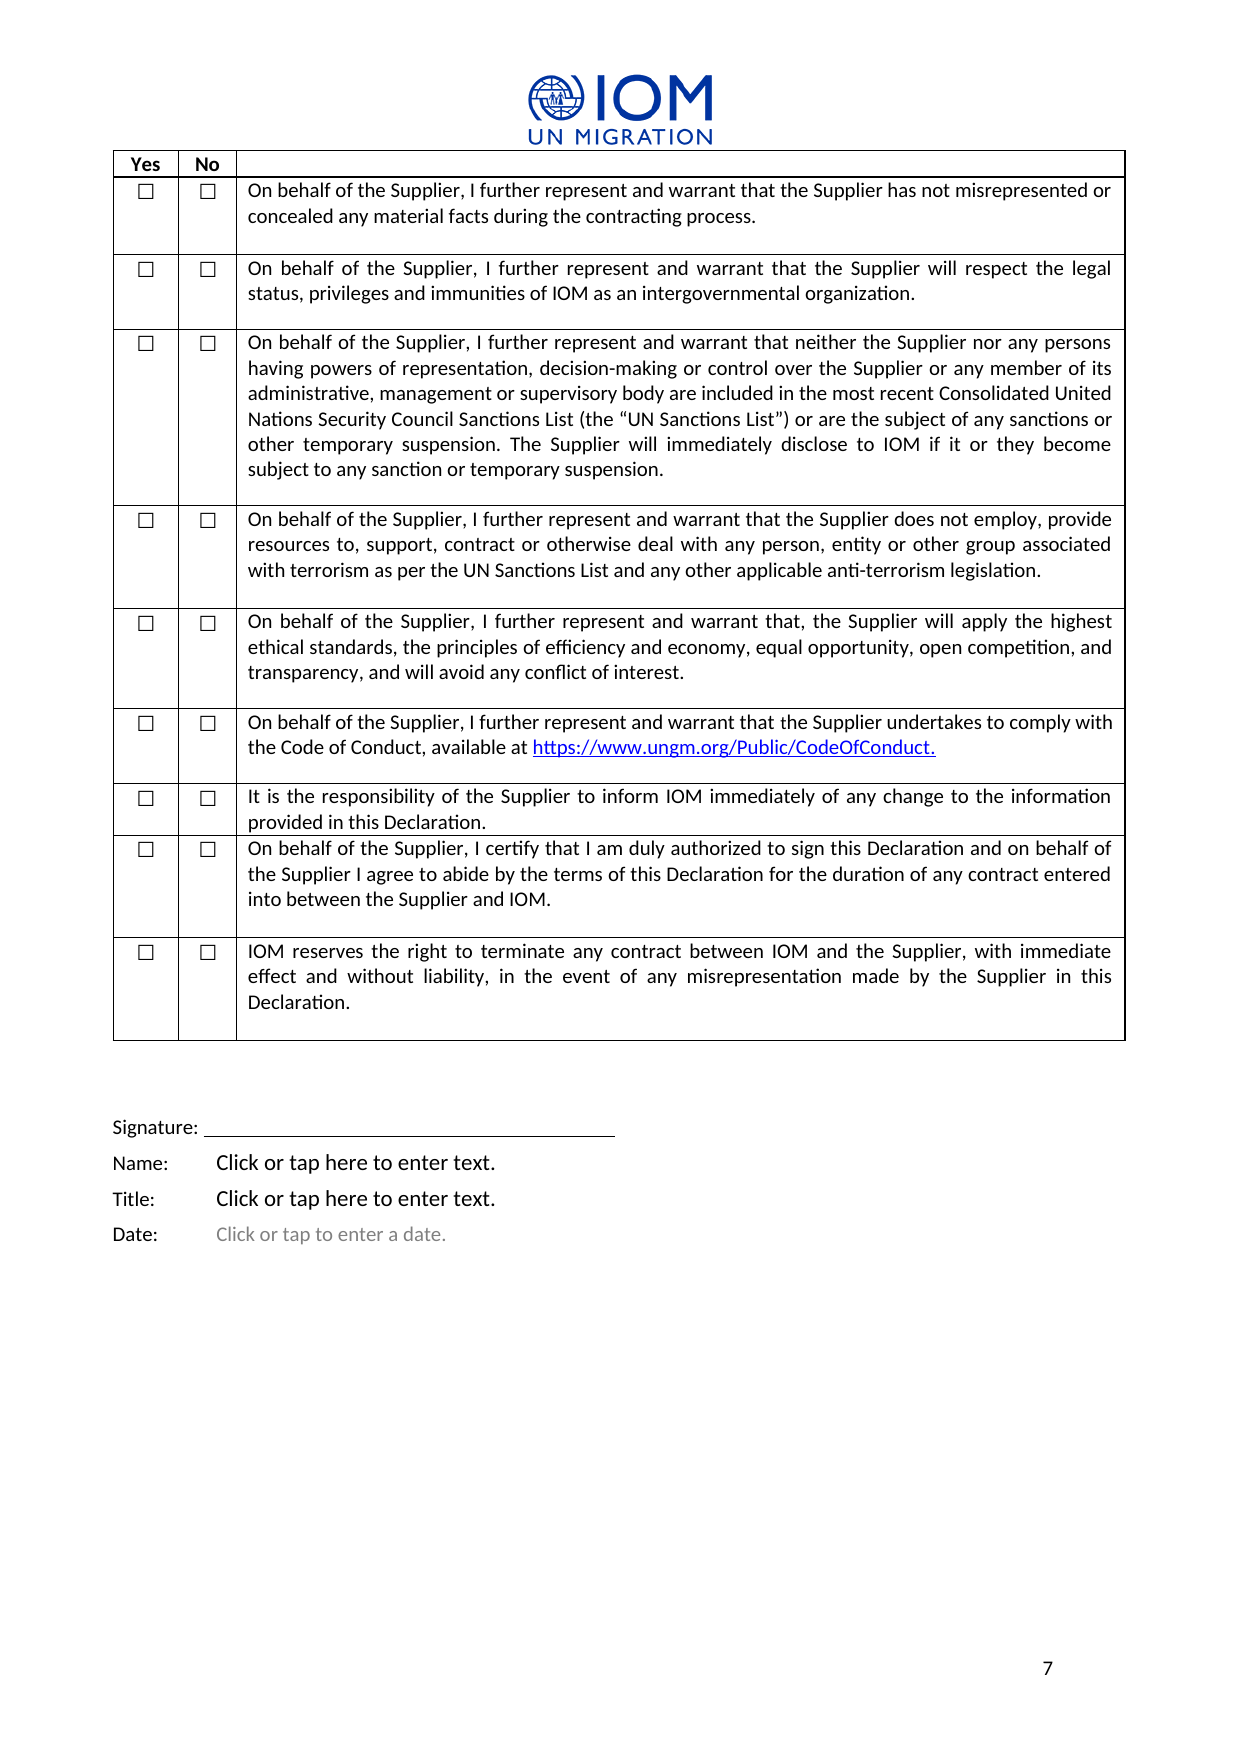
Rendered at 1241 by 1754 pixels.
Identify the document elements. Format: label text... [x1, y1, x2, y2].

table_cell On behalf of the Supplier, I further represent and warrant that neither the Supplier nor any persons having powers of representation, decision-making or control over the Supplier or any member of its administrative, management or supervisory body are included in the most recent Consolidated United Nations Security Council Sanctions List (the “UN Sanctions List”) or are the subject of any sanctions or other temporary suspension. The Supplier will immediately disclose to IOM if it or they become subject to any sanction or temporary suspension. [237, 330, 1124, 505]
table_cell It is the responsibility of the Supplier to inform IOM immediately of any change to the information provided in this Declaration. [237, 784, 1124, 834]
table_header No [179, 151, 236, 176]
picture [524, 73, 716, 146]
text Date: [112, 1221, 1128, 1246]
table_cell On behalf of the Supplier, I certify that I am duly authorized to sign this Declaration and on behalf of the Supplier I agree to abide by the terms of this Declaration for the duration of any contract entered into between the Supplier and IOM. [237, 836, 1124, 937]
table_cell On behalf of the Supplier, I further represent and warrant that the Supplier will respect the legal status, privileges and immunities of IOM as an intergovernmental organization. [237, 255, 1124, 328]
table_cell On behalf of the Supplier, I further represent and warrant that, the Supplier will apply the highest ethical standards, the principles of efficiency and economy, equal opportunity, open competition, and transparency, and will avoid any conflict of interest. [237, 609, 1124, 708]
table_header [237, 151, 1124, 176]
text Title: [112, 1184, 1128, 1212]
table_cell On behalf of the Supplier, I further represent and warrant that the Supplier does not employ, provide resources to, support, contract or otherwise deal with any person, entity or other group associated with terrorism as per the UN Sanctions List and any other applicable anti-terrorism legislation. [237, 506, 1124, 608]
table_cell IOM reserves the right to terminate any contract between IOM and the Supplier, with immediate effect and without liability, in the event of any misrepresentation made by the Supplier in this Declaration. [237, 938, 1124, 1040]
text Signature: [112, 1114, 1128, 1140]
table_header Yes [114, 151, 178, 176]
table_cell On behalf of the Supplier, I further represent and warrant that the Supplier has not misrepresented or concealed any material facts during the contracting process. [237, 178, 1124, 254]
table_cell On behalf of the Supplier, I further represent and warrant that the Supplier undertakes to comply with the Code of Conduct, available at https://www.ungm.org/Public/CodeOfConduct. [237, 709, 1124, 783]
text Name: [112, 1148, 1128, 1176]
